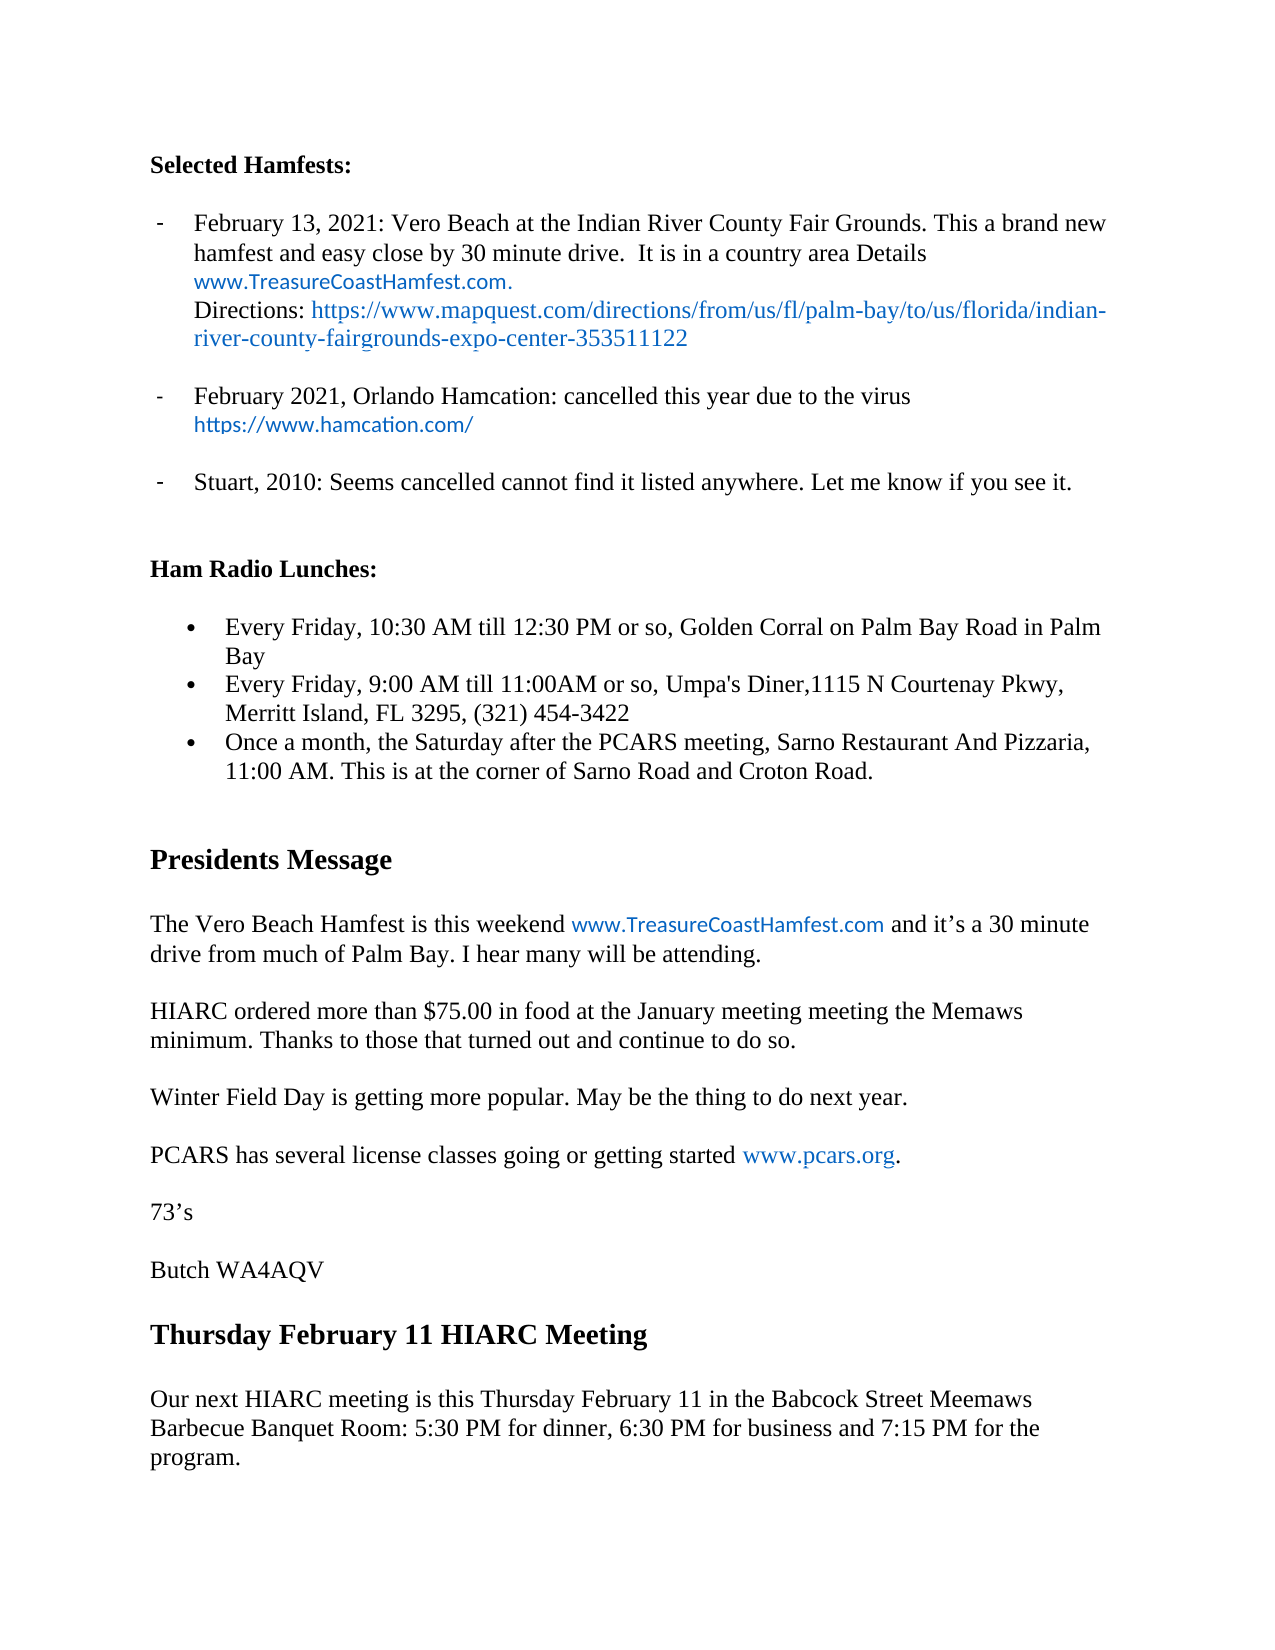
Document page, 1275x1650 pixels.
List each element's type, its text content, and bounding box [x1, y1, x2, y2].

list Every Friday, 9:00 AM till 11:00AM or so, Umpa's Diner,1115 N Courtenay Pkwy, Merritt Island, FL 3295, (321) 454-3422 [187, 669, 1125, 727]
text Our next HIARC meeting is this Thursday February 11 in the Babcock Street Meemaws Barbecue Banquet Room: 5:30 PM for dinner, 6:30 PM for business and 7:15 PM for the program. [150, 1384, 1125, 1471]
list Once a month, the Saturday after the PCARS meeting, Sarno Restaurant And Pizzaria, 11:00 AM. This is at the corner of Sarno Road and Croton Road. [187, 727, 1125, 784]
list Directions: https://www.mapquest.com/directions/from/us/fl/palm-bay/to/us/florida/indian-river-county-fairgrounds-expo-center-353511122 [194, 295, 1125, 352]
list Stuart, 2010: Seems cancelled cannot find it listed anywhere. Let me know if you see it. [156, 466, 1125, 497]
text 73’s [150, 1197, 1125, 1226]
list February 13, 2021: Vero Beach at the Indian River County Fair Grounds. This a brand new hamfest and easy close by 30 minute drive. It is in a country area Details www.TreasureCoastHamfest.com. [156, 207, 1125, 295]
text Winter Field Day is getting more popular. May be the thing to do next year. [150, 1082, 1125, 1111]
text Butch WA4AQV [150, 1255, 1125, 1284]
text HIARC ordered more than $75.00 in food at the January meeting meeting the Memaws minimum. Thanks to those that turned out and continue to do so. [150, 996, 1125, 1054]
list Every Friday, 10:30 AM till 12:30 PM or so, Golden Corral on Palm Bay Road in Palm Bay [187, 612, 1125, 669]
list February 2021, Orlando Hamcation: cancelled this year due to the virus https://www.hamcation.com/ [156, 381, 1125, 438]
text Selected Hamfests: [150, 150, 1125, 179]
text The Vero Beach Hamfest is this weekend www.TreasureCoastHamfest.com and it’s a 30 minute drive from much of Palm Bay. I hear many will be attending. [150, 909, 1125, 967]
text Ham Radio Lunches: [150, 554, 1125, 583]
text Thursday February 11 HIARC Meeting [150, 1317, 1125, 1351]
text Presidents Message [150, 842, 1125, 876]
text PCARS has several license classes going or getting started www.pcars.org. [150, 1140, 1125, 1169]
